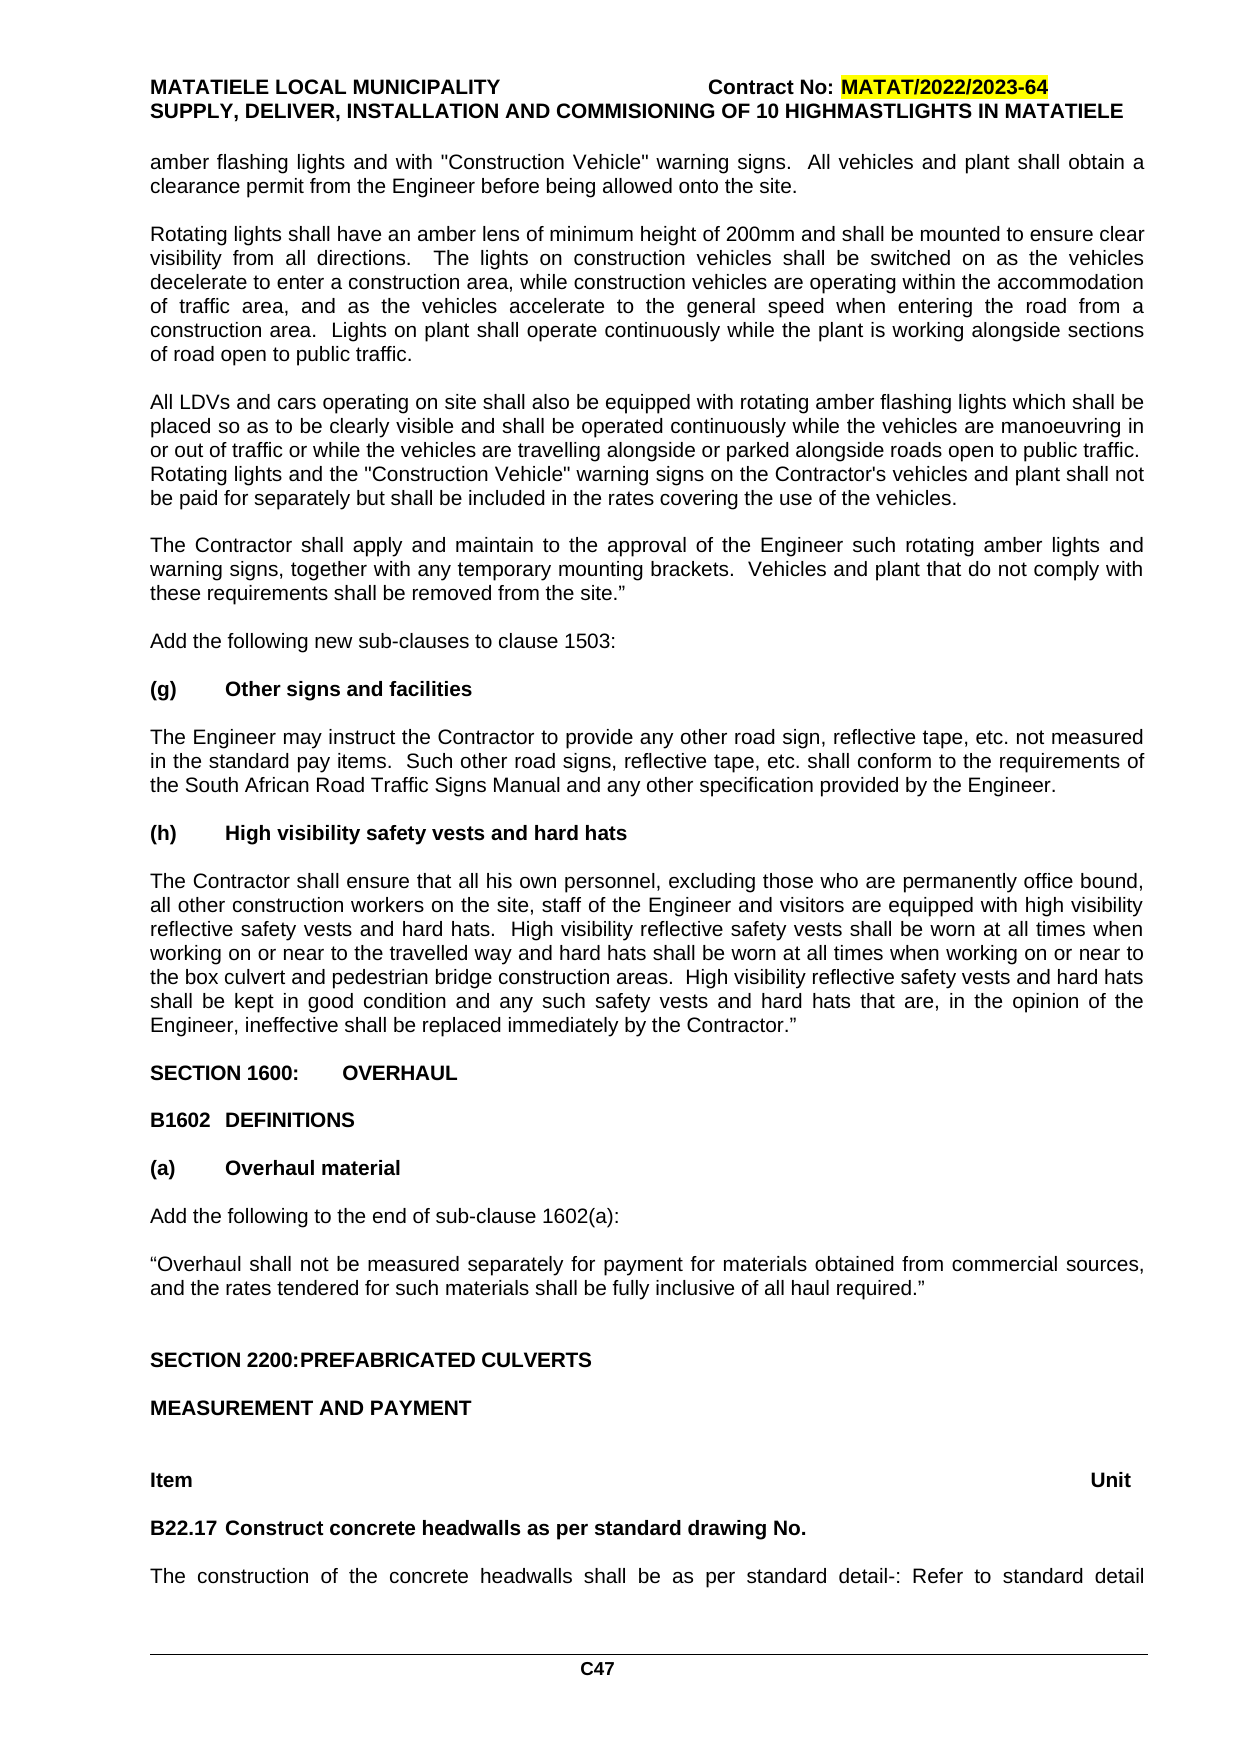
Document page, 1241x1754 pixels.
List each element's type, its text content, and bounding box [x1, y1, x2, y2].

text SECTION 2200: PREFABRICATED CULVERTS [150, 1348, 1146, 1372]
text All LDVs and cars operating on site shall also be equipped with rotating amber flashing lights which shall be placed so as to be clearly visible and shall be operated continuously while the vehicles are manoeuvring in or out of traffic or while the vehicles are travelling alongside or parked alongside roads open to public traffic. [150, 389, 1146, 461]
text The Engineer may instruct the Contractor to provide any other road sign, reflective tape, etc. not measured in the standard pay items. Such other road signs, reflective tape, etc. shall conform to the requirements of the South African Road Traffic Signs Manual and any other specification provided by the Engineer. [150, 725, 1146, 797]
text (a) Overhaul material [150, 1156, 1146, 1180]
text Add the following new sub-clauses to clause 1503: [150, 629, 1146, 653]
text Add the following to the end of sub-clause 1602(a): [150, 1204, 1146, 1228]
text SECTION 1600: OVERHAUL [150, 1060, 1146, 1084]
subtitle MEASUREMENT AND PAYMENT [150, 1396, 1146, 1420]
text Rotating lights and the "Construction Vehicle" warning signs on the Contractor's vehicles and plant shall not be paid for separately but shall be included in the rates covering the use of the vehicles. [150, 461, 1146, 509]
text (g) Other signs and facilities [150, 677, 1146, 701]
text B22.17 Construct concrete headwalls as per standard drawing No. [150, 1516, 1146, 1539]
text The Contractor shall ensure that all his own personnel, excluding those who are permanently office bound, all other construction workers on the site, staff of the Engineer and visitors are equipped with high visibility reflective safety vests and hard hats. High visibility reflective safety vests shall be worn at all times when working on or near to the travelled way and hard hats shall be worn at all times when working on or near to the box culvert and pedestrian bridge construction areas. High visibility reflective safety vests and hard hats shall be kept in good condition and any such safety vests and hard hats that are, in the opinion of the Engineer, ineffective shall be replaced immediately by the Contractor.” [150, 869, 1146, 1036]
text “Overhaul shall not be measured separately for payment for materials obtained from commercial sources, and the rates tendered for such materials shall be fully inclusive of all haul required.” [150, 1252, 1146, 1300]
subtitle B1602 DEFINITIONS [150, 1108, 1146, 1132]
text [150, 150, 1146, 198]
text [150, 1563, 1146, 1587]
text The Contractor shall apply and maintain to the approval of the Engineer such rotating amber lights and warning signs, together with any temporary mounting brackets. Vehicles and plant that do not comply with these requirements shall be removed from the site.” [150, 533, 1146, 605]
text Item Unit [150, 1468, 1146, 1492]
text Rotating lights shall have an amber lens of minimum height of 200mm and shall be mounted to ensure clear visibility from all directions. The lights on construction vehicles shall be switched on as the vehicles decelerate to enter a construction area, while construction vehicles are operating within the accommodation of traffic area, and as the vehicles accelerate to the general speed when entering the road from a construction area. Lights on plant shall operate continuously while the plant is working alongside sections of road open to public traffic. [150, 222, 1146, 366]
text (h) High visibility safety vests and hard hats [150, 821, 1146, 845]
